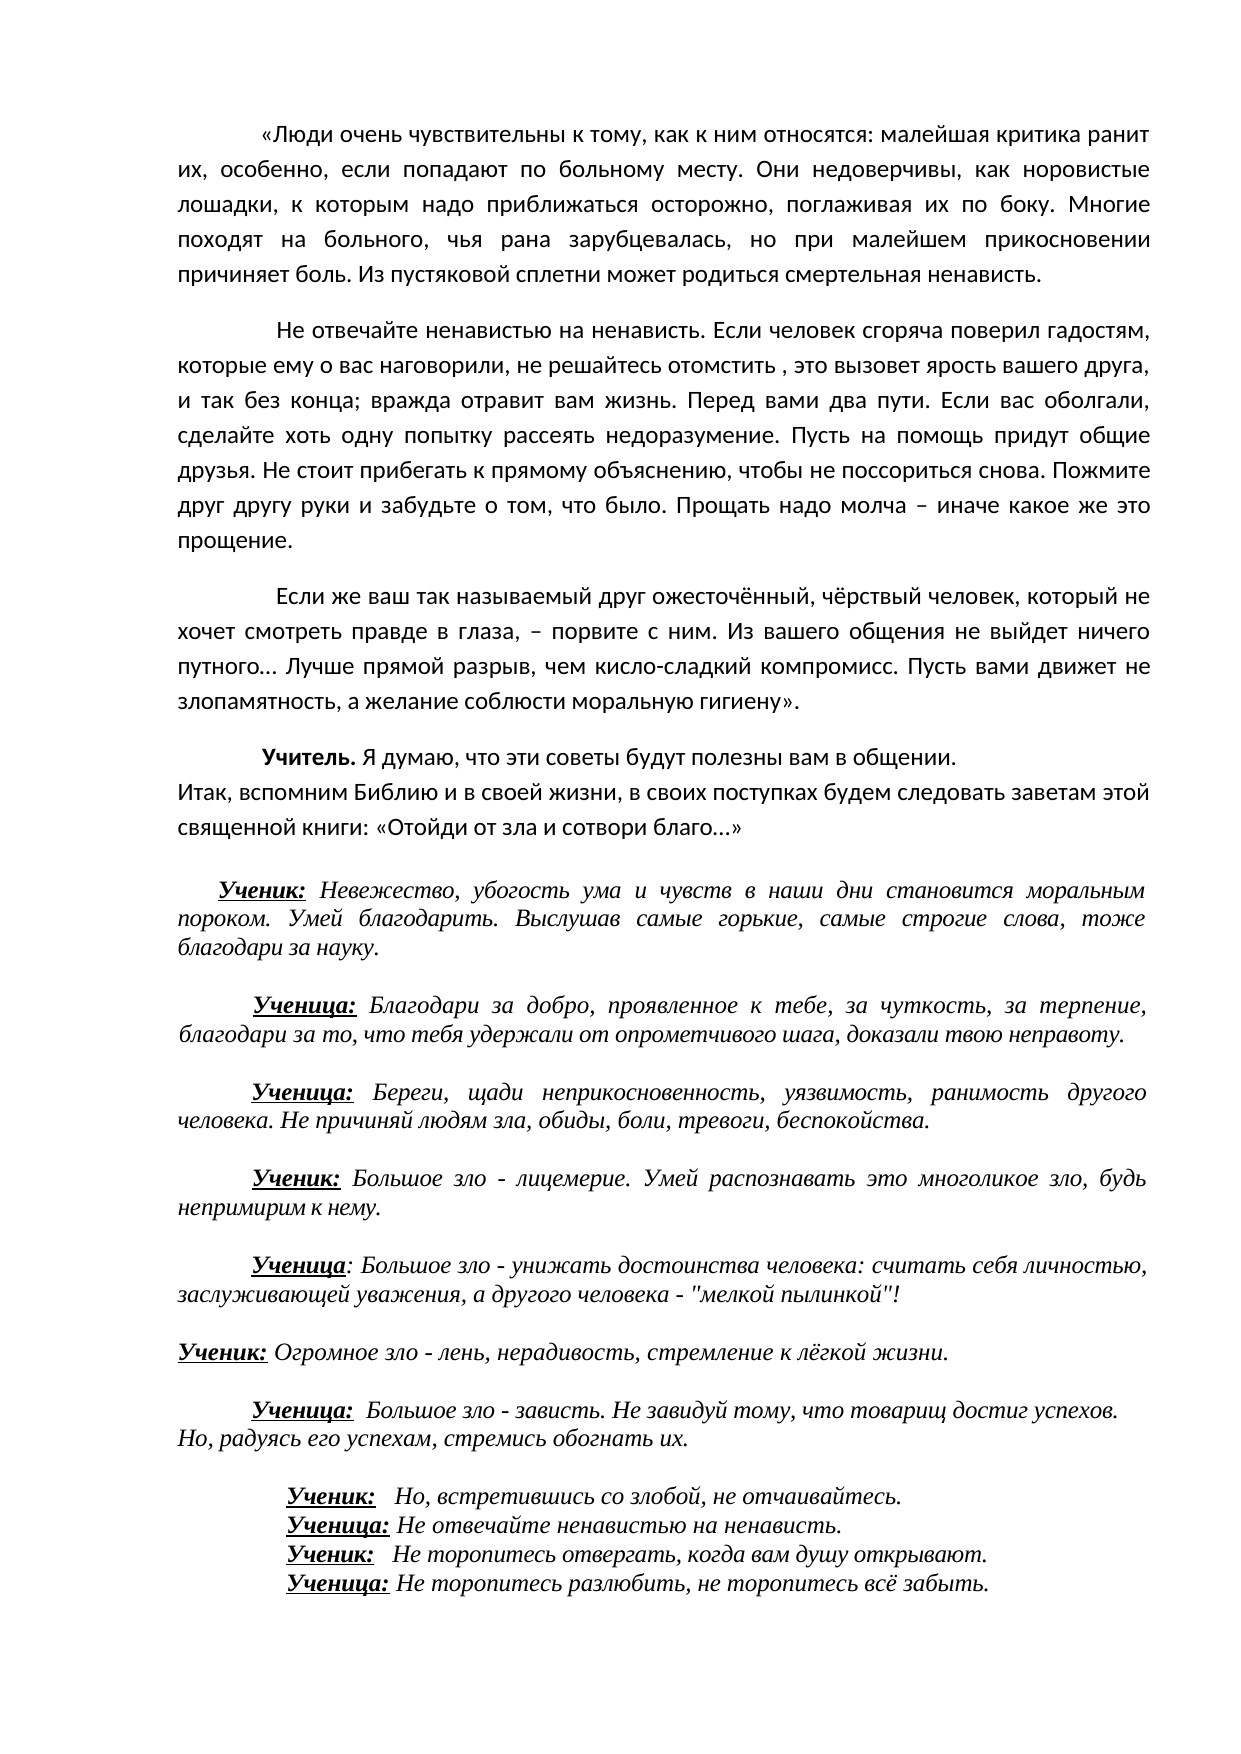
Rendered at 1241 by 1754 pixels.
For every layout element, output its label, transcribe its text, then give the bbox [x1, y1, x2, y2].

text «Люди очень чувствительны к тому, как к ним относятся: малейшая критика ранит их, особенно, если попадают по больному месту. Они недоверчивы, как норовистые лошадки, к которым надо приближаться осторожно, поглаживая их по боку. Многие походят на больного, чья рана зарубцевалась, но при малейшем прикосновении причиняет боль. Из пустяковой сплетни может родиться смертельная ненависть. [177, 118, 1152, 289]
text Ученик: Огромное зло - лень, нерадивость, стремление к лёгкой жизни. [177, 1337, 1152, 1366]
text Не отвечайте ненавистью на ненависть. Если человек сгоряча поверил гадостям, которые ему о вас наговорили, не решайтесь отомстить , это вызовет ярость вашего друга, и так без конца; вражда отравит вам жизнь. Перед вами два пути. Если вас оболгали, сделайте хоть одну попытку рассеять недоразумение. Пусть на помощь придут общие друзья. Не стоит прибегать к прямому объяснению, чтобы не поссориться снова. Пожмите друг другу руки и забудьте о том, что было. Прощать надо молча – иначе какое же это прощение. [177, 314, 1152, 554]
text Ученица: Благодари за добро, проявленное к тебе, за чуткость, за терпение, благодари за то, что тебя удержали от опрометчивого шага, доказали твою неправоту. [179, 990, 1148, 1048]
text Ученик: Но, встретившись со злобой, не отчаивайтесь. [212, 1481, 1163, 1510]
text Ученица: Большое зло - зависть. Не завидуй тому, что товарищ достиг успехов. Но, радуясь его успехам, стремись обогнать их. [177, 1395, 1152, 1452]
text Если же ваш так называемый друг ожесточённый, чёрствый человек, который не хочет смотреть правде в глаза, – порвите с ним. Из вашего общения не выйдет ничего путного… Лучше прямой разрыв, чем кисло-сладкий компромисс. Пусть вами движет не злопамятность, а желание соблюсти моральную гигиену». [177, 580, 1152, 715]
text Ученик: Большое зло - лицемерие. Умей распознавать это многоликое зло, будь непримирим к нему. [178, 1163, 1147, 1221]
text Ученица: Береги, щади неприкосновенность, уязвимость, ранимость другого человека. Не причиняй людям зла, обиды, боли, тревоги, беспокойства. [177, 1077, 1147, 1134]
text Ученик: Не торопитесь отвергать, когда вам душу открывают. [212, 1539, 1163, 1568]
text Ученица: Не торопитесь разлюбить, не торопитесь всё забыть. [212, 1568, 1163, 1596]
text Ученица: He отвечайте ненавистью на ненависть. [212, 1510, 1163, 1539]
text Ученица: Большое зло - унижать достоинства человека: считать себя личностью, заслуживающей уважения, а другого человека - "мелкой пылинкой"! [177, 1250, 1148, 1308]
text Итак, вспомним Библию и в своей жизни, в своих поступках будем следовать заветам этой священной книги: «Отойди от зла и сотвори благо…» [177, 776, 1152, 841]
text Учитель. Я думаю, что эти советы будут полезны вам в общении. [177, 741, 1152, 771]
text Ученик: Невежество, убогость ума и чувств в наши дни становится моральным пороком. Умей благодарить. Выслушав самые горькие, самые строгие слова, тоже благодари за науку. [177, 875, 1146, 961]
